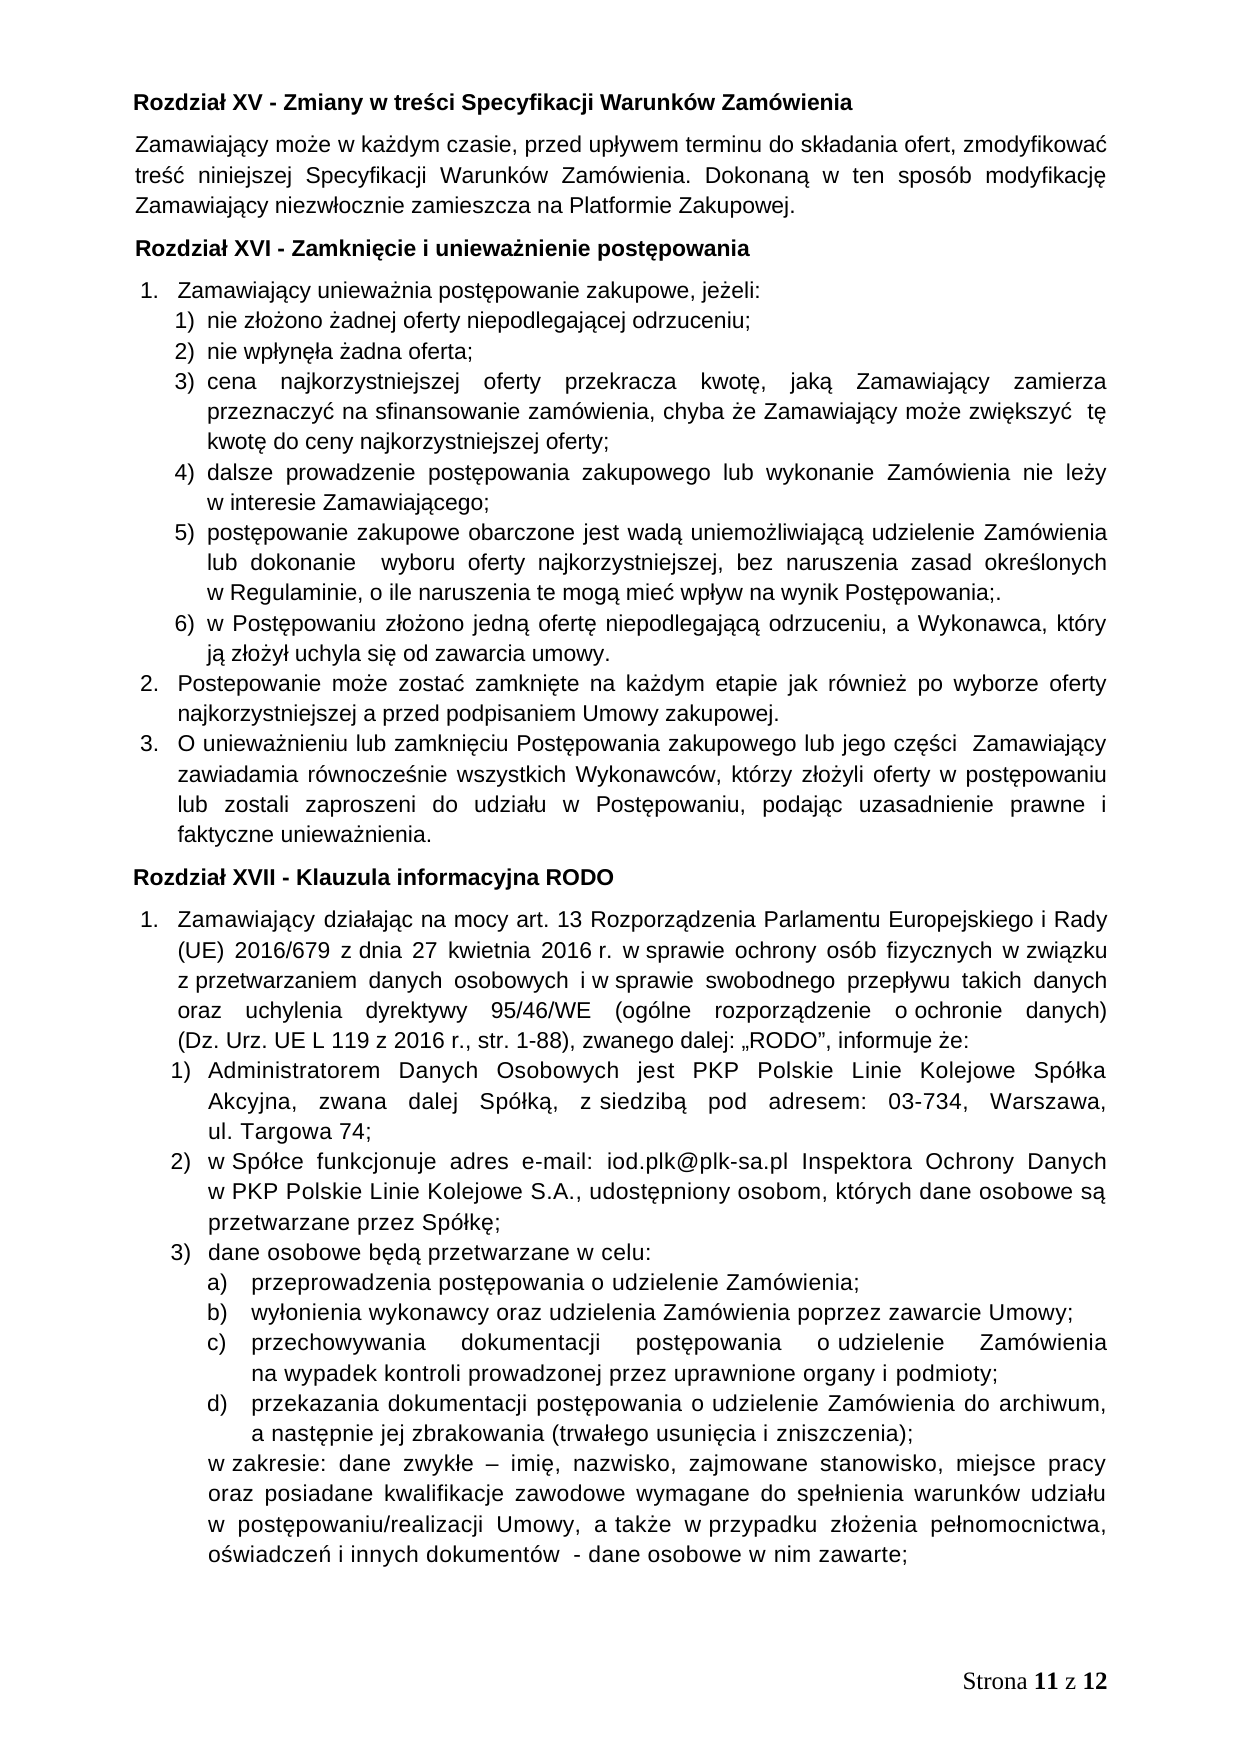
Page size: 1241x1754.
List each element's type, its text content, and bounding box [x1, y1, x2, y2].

list przekazania dokumentacji postępowania o udzielenie Zamówienia do archiwum, a następnie jej zbrakowania (trwałego usunięcia i zniszczenia); [207, 1390, 1107, 1446]
list dane osobowe będą przetwarzane w celu: [170, 1239, 1107, 1265]
list wyłonienia wykonawcy oraz udzielenia Zamówienia poprzez zawarcie Umowy; [207, 1299, 1107, 1325]
list Administratorem Danych Osobowych jest PKP Polskie Linie Kolejowe Spółka Akcyjna, zwana dalej Spółką, z siedzibą pod adresem: 03-734, Warszawa, ul. Targowa 74; [170, 1057, 1107, 1144]
subtitle Rozdział XV - Zmiany w treści Specyfikacji Warunków Zamówienia [133, 89, 1107, 115]
text Rozdział XVII - Klauzula informacyjna RODO [133, 864, 1107, 890]
list przeprowadzenia postępowania o udzielenie Zamówienia; [207, 1269, 1107, 1295]
list Zamawiający unieważnia postępowanie zakupowe, jeżeli: [140, 277, 1107, 303]
list w Spółce funkcjonuje adres e-mail: iod.plk@plk-sa.pl Inspektora Ochrony Danych w PKP Polskie Linie Kolejowe S.A., udostępniony osobom, których dane osobowe są przetwarzane przez Spółkę; [170, 1148, 1107, 1235]
list przechowywania dokumentacji postępowania o udzielenie Zamówienia na wypadek kontroli prowadzonej przez uprawnione organy i podmioty; [207, 1329, 1107, 1386]
list cena najkorzystniejszej oferty przekracza kwotę, jaką Zamawiający zamierza przeznaczyć na sfinansowanie zamówienia, chyba że Zamawiający może zwiększyć tę kwotę do ceny najkorzystniejszej oferty; [174, 368, 1107, 454]
subtitle Zamawiający może w każdym czasie, przed upływem terminu do składania ofert, zmodyfikować treść niniejszej Specyfikacji Warunków Zamówienia. Dokonaną w ten sposób modyfikację Zamawiający niezwłocznie zamieszcza na Platformie Zakupowej. [135, 131, 1107, 218]
list postępowanie zakupowe obarczone jest wadą uniemożliwiającą udzielenie Zamówienia lub dokonanie wyboru oferty najkorzystniejszej, bez naruszenia zasad określonych w Regulaminie, o ile naruszenia te mogą mieć wpływ na wynik Postępowania;. [174, 519, 1107, 606]
list w Postępowaniu złożono jedną ofertę niepodlegającą odrzuceniu, a Wykonawca, który ją złożył uchyla się od zawarcia umowy. [174, 609, 1107, 666]
list O unieważnieniu lub zamknięciu Postępowania zakupowego lub jego części Zamawiający zawiadamia równocześnie wszystkich Wykonawców, którzy złożyli oferty w postępowaniu lub zostali zaproszeni do udziału w Postępowaniu, podając uzasadnienie prawne i faktyczne unieważnienia. [140, 730, 1107, 847]
list nie wpłynęła żadna oferta; [174, 338, 1107, 364]
list dalsze prowadzenie postępowania zakupowego lub wykonanie Zamówienia nie leży w interesie Zamawiającego; [174, 458, 1107, 515]
list Zamawiający działając na mocy art. 13 Rozporządzenia Parlamentu Europejskiego i Rady (UE) 2016/679 z dnia 27 kwietnia 2016 r. w sprawie ochrony osób fizycznych w związku z przetwarzaniem danych osobowych i w sprawie swobodnego przepływu takich danych oraz uchylenia dyrektywy 95/46/WE (ogólne rozporządzenie o ochronie danych) (Dz. Urz. UE L 119 z 2016 r., str. 1-88), zwanego dalej: „RODO”, informuje że: [140, 906, 1107, 1053]
list Postepowanie może zostać zamknięte na każdym etapie jak również po wyborze oferty najkorzystniejszej a przed podpisaniem Umowy zakupowej. [140, 670, 1107, 726]
list nie złożono żadnej oferty niepodlegającej odrzuceniu; [174, 307, 1107, 334]
subtitle Rozdział XVI - Zamknięcie i unieważnienie postępowania [135, 234, 1107, 261]
text w zakresie: dane zwykłe – imię, nazwisko, zajmowane stanowisko, miejsce pracy oraz posiadane kwalifikacje zawodowe wymagane do spełnienia warunków udziału w postępowaniu/realizacji Umowy, a także w przypadku złożenia pełnomocnictwa, oświadczeń i innych dokumentów - dane osobowe w nim zawarte; [208, 1450, 1107, 1567]
